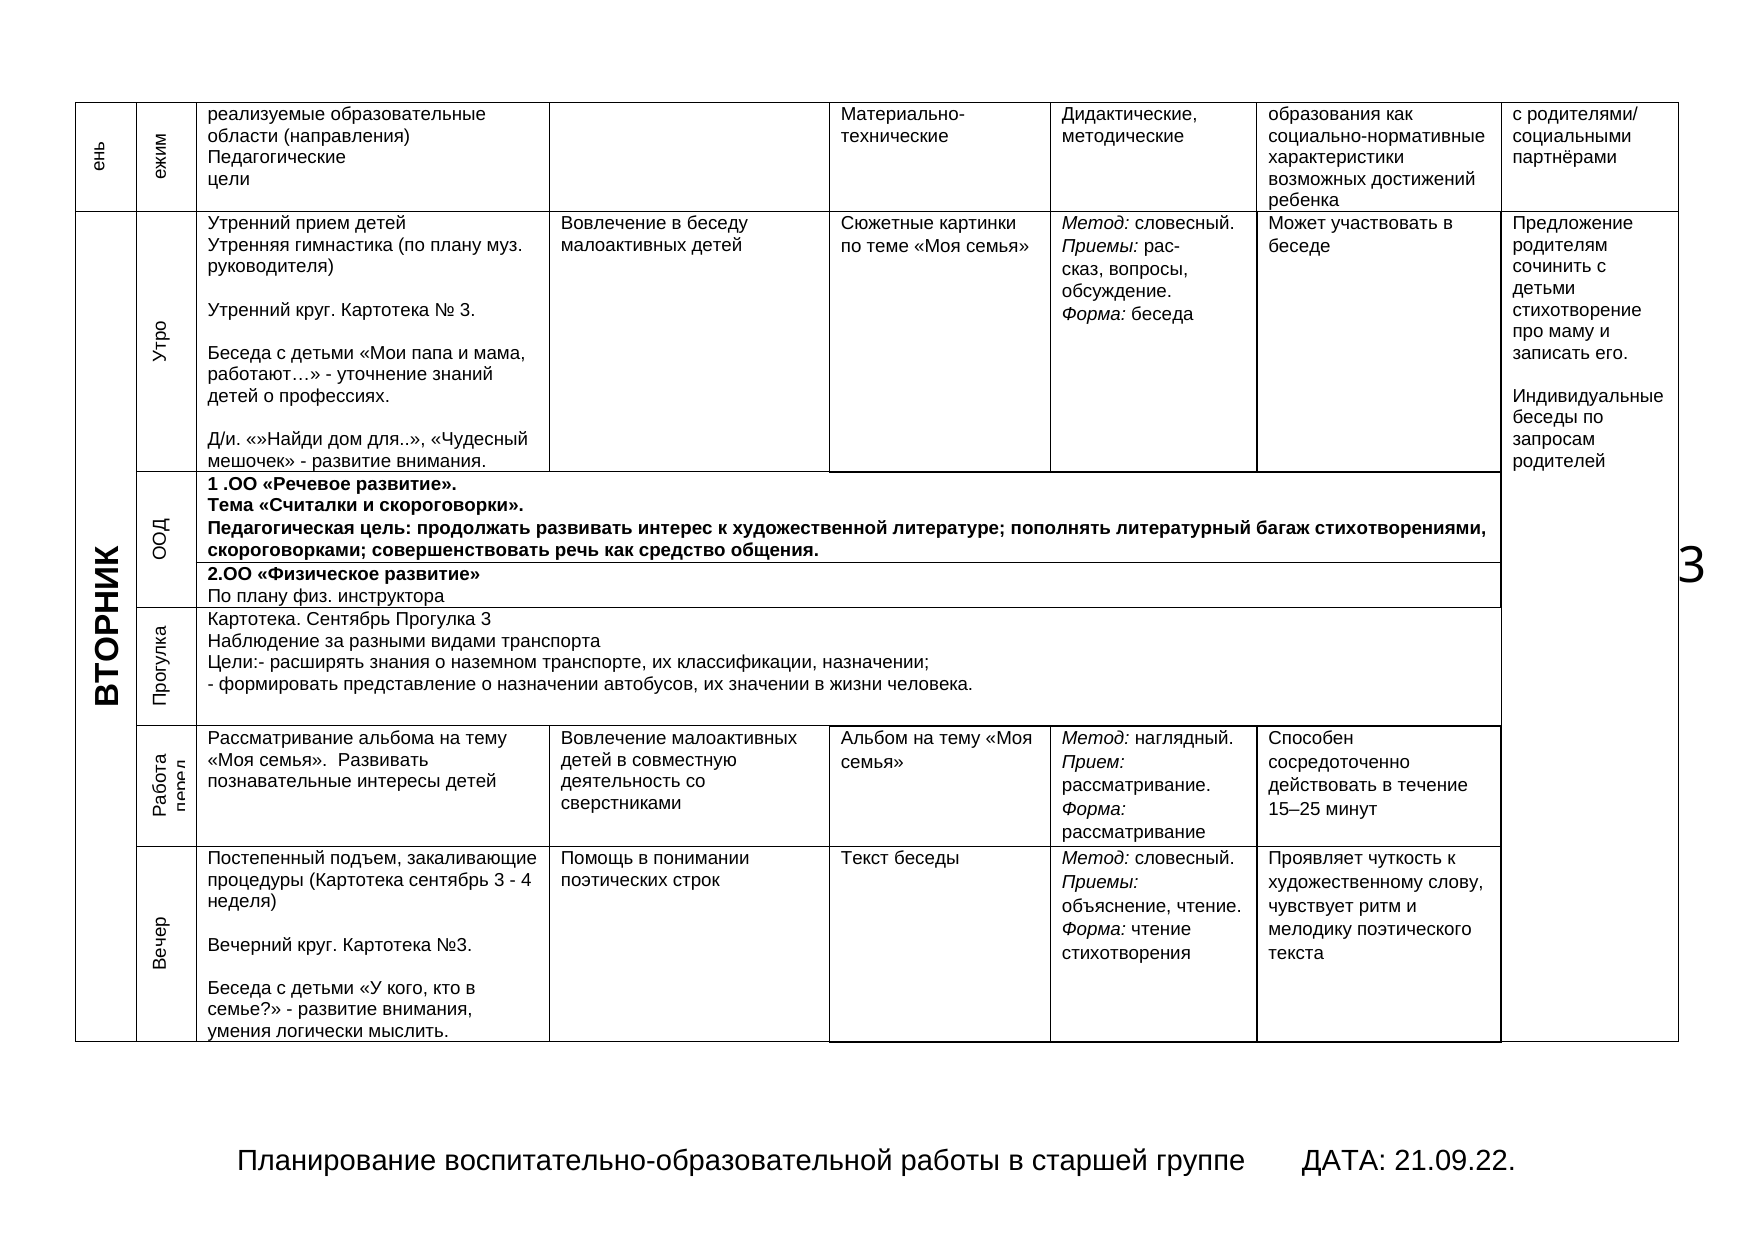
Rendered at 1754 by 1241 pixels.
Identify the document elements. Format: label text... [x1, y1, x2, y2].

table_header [1257, 103, 1501, 211]
text Планирование воспитательно-образовательной работы в старшей группе ДАТА: 21.09.22. [75, 1143, 1679, 1177]
table_cell Метод: наглядный. Прием: рассматривание. Форма: рассматривание [1051, 727, 1256, 846]
table_header Режим [137, 103, 196, 211]
table_cell Способен сосредоточенно действовать в течение 15–25 минут [1258, 727, 1500, 846]
table_cell Метод: словесный. Приемы: рас- сказ, вопросы, обсуждение. Форма: беседа [1051, 212, 1256, 471]
table_cell Помощь в понимании поэтических строк [550, 847, 829, 1041]
table_header День [76, 103, 136, 211]
table_cell Предложение родителям сочинить с детьми стихотворение про маму и записать его. Индивидуальные беседы по запросам родителей [1502, 212, 1678, 1041]
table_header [1502, 103, 1678, 211]
table_cell 2.ОО «Физическое развитие» По плану физ. инструктора [197, 563, 1500, 607]
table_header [550, 103, 829, 211]
table_cell Вовлечение малоактивных детей в совместную деятельность со сверстниками [550, 726, 829, 846]
table_cell Рассматривание альбома на тему «Моя семья». Развивать познавательные интересы детей [197, 726, 549, 846]
table_cell Утро [137, 212, 196, 471]
table_cell Картотека. Сентябрь Прогулка 3 Наблюдение за разными видами транспорта Цели:- расширять знания о наземном транспорте, их классификации, назначении; - формировать представление о назначении автобусов, их значении в жизни человека. [197, 608, 1501, 725]
table_cell Вечер [137, 847, 196, 1041]
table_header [197, 103, 549, 211]
table_cell Прогулка [137, 608, 196, 725]
table_cell Текст беседы [830, 847, 1050, 1041]
table_cell Работа перед сном, КГН [137, 726, 196, 846]
table_cell Вовлечение в беседу малоактивных детей [550, 212, 829, 471]
table_cell ООД [137, 472, 196, 607]
table_cell Может участвовать в беседе [1258, 212, 1500, 471]
table_cell 1 .ОО «Речевое развитие». Тема «Считалки и скороговорки». Педагогическая цель: продолжать развивать интерес к художественной литературе; пополнять литературный багаж стихотворениями, скороговорками; совершенствовать речь как средство общения. [197, 472, 1500, 562]
table_cell Метод: словесный. Приемы: объяснение, чтение. Форма: чтение стихотворения [1051, 847, 1256, 1041]
table_cell Утренний прием детей Утренняя гимнастика (по плану муз. руководителя) Утренний круг. Картотека № 3. Беседа с детьми «Мои папа и мама, работают…» - уточнение знаний детей о профессиях. Д/и. «»Найди дом для..», «Чудесный мешочек» - развитие внимания. [197, 212, 549, 471]
table_cell Постепенный подъем, закаливающие процедуры (Картотека сентябрь 3 - 4 неделя) Вечерний круг. Картотека №3. Беседа с детьми «У кого, кто в семье?» - развитие внимания, умения логически мыслить. [197, 847, 549, 1041]
table_cell Дидактические, методические [1051, 103, 1256, 211]
table_cell Сюжетные картинки по теме «Моя семья» [830, 212, 1050, 471]
table_cell Альбом на тему «Моя семья» [830, 727, 1050, 846]
table_cell Проявляет чуткость к художественному слову, чувствует ритм и мелодику поэтического текста [1258, 847, 1500, 1041]
table_cell Материально-технические [830, 103, 1050, 211]
table_cell ВТОРНИК [76, 212, 136, 1041]
